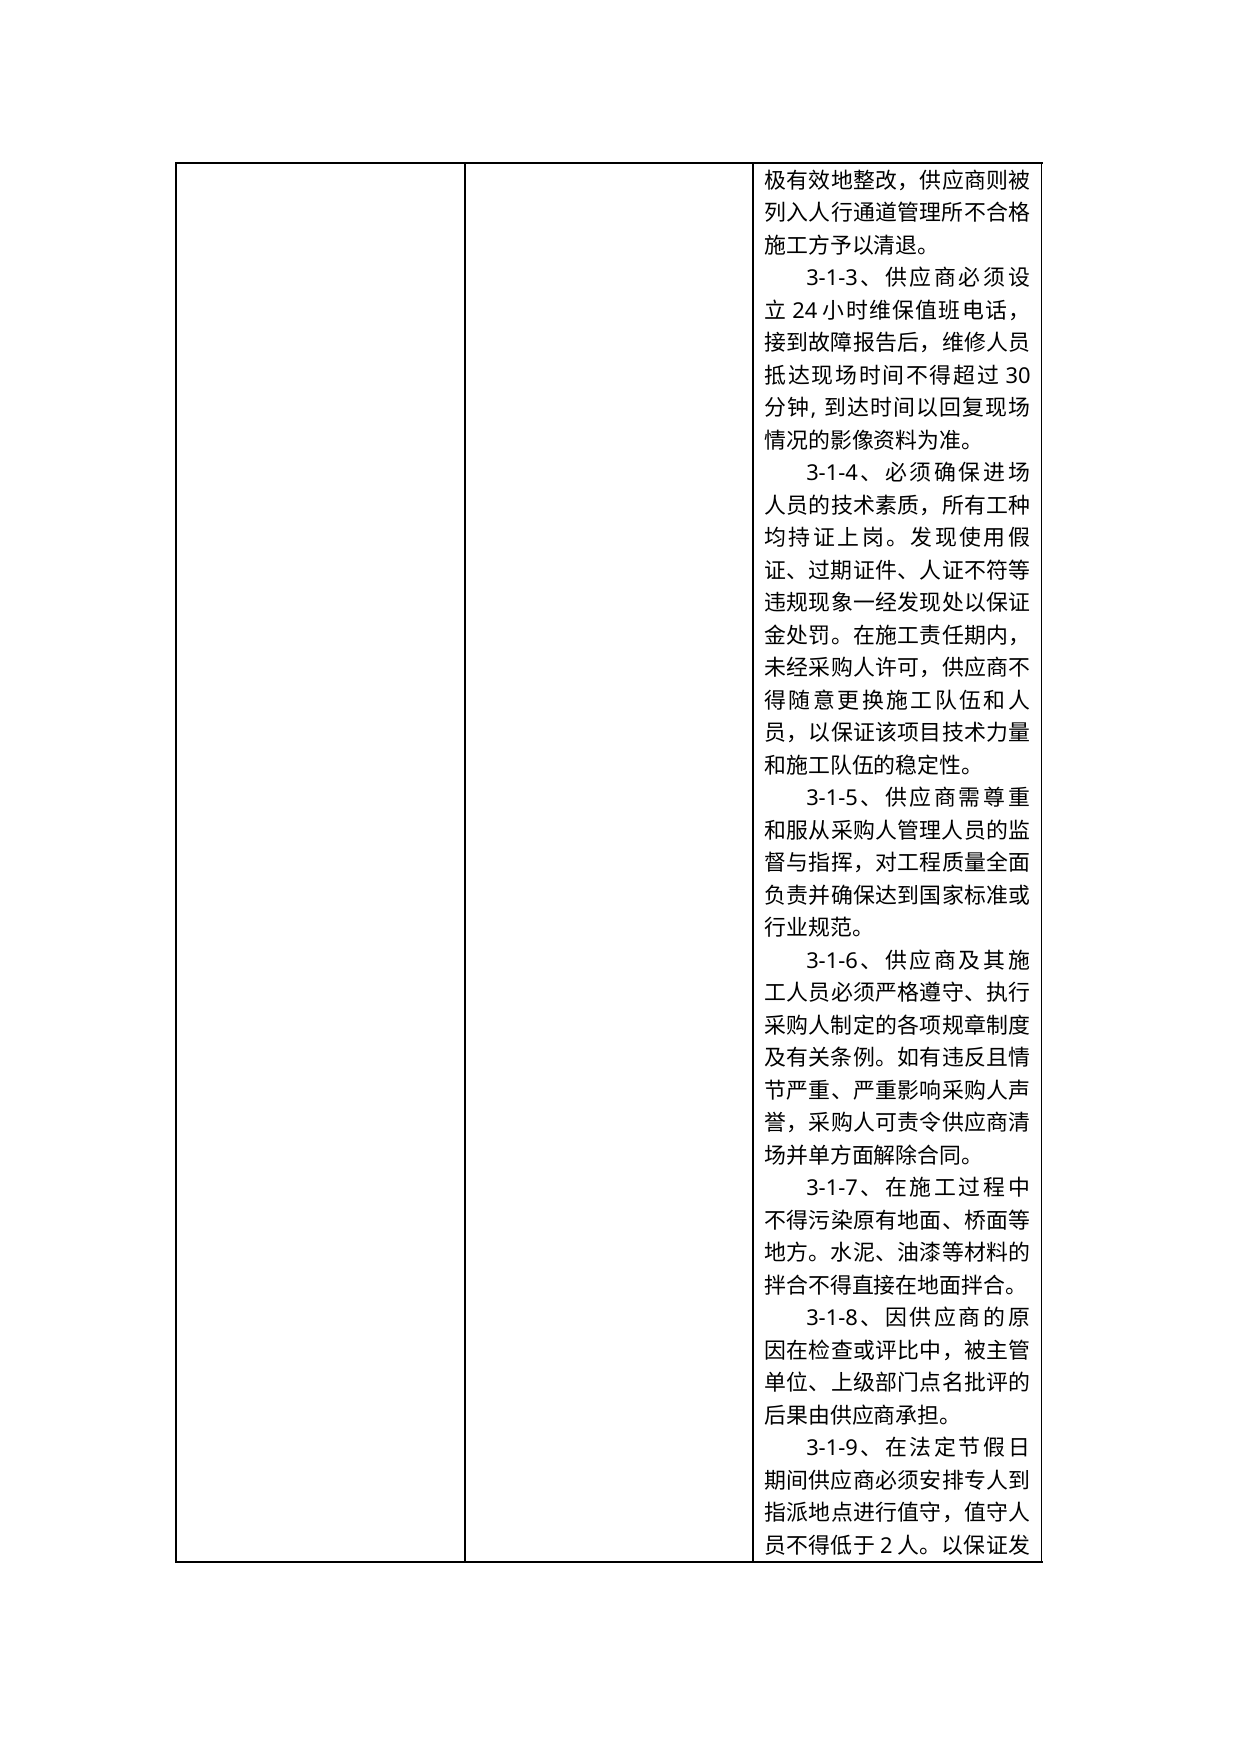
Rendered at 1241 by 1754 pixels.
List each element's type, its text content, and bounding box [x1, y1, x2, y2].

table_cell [754, 164, 1041, 1561]
table_cell 1 [177, 164, 464, 1561]
table_cell [466, 164, 752, 1561]
